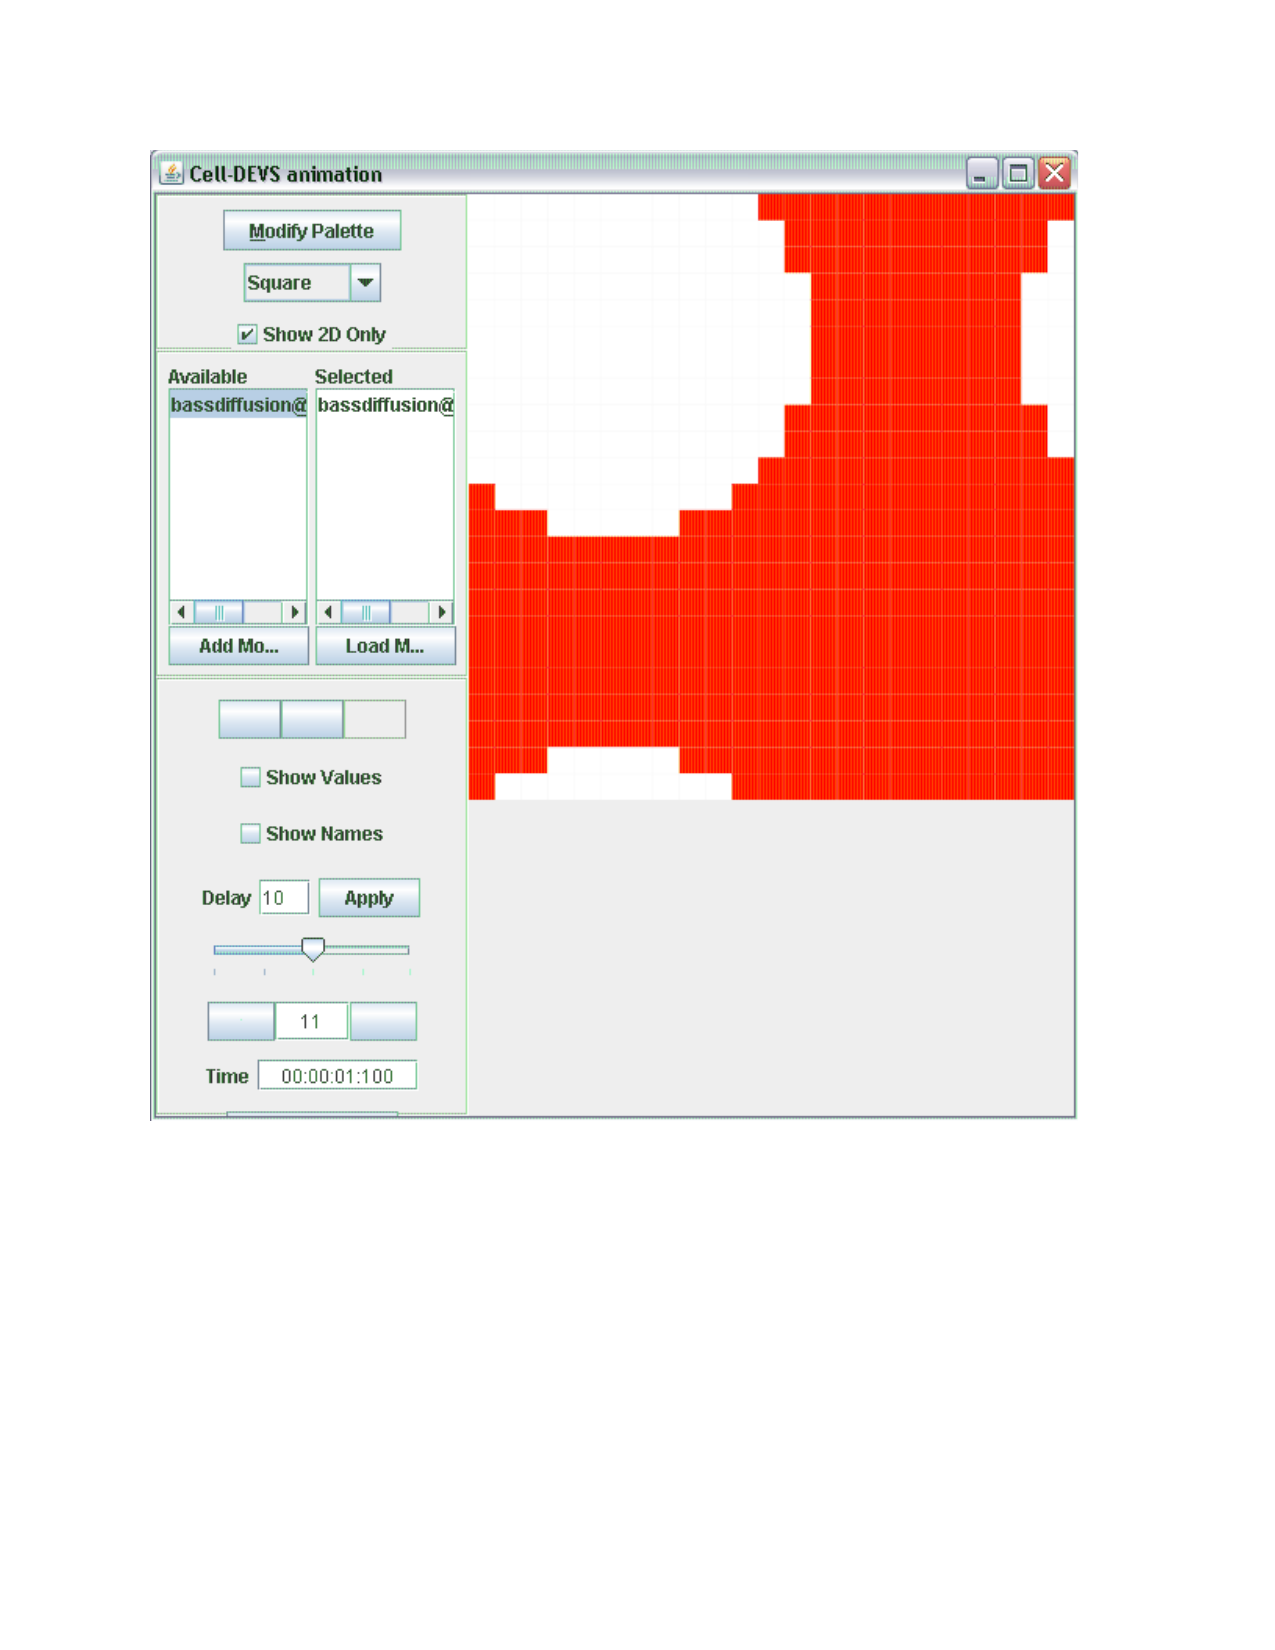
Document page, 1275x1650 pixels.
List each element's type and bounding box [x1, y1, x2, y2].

picture [150, 150, 1079, 1121]
